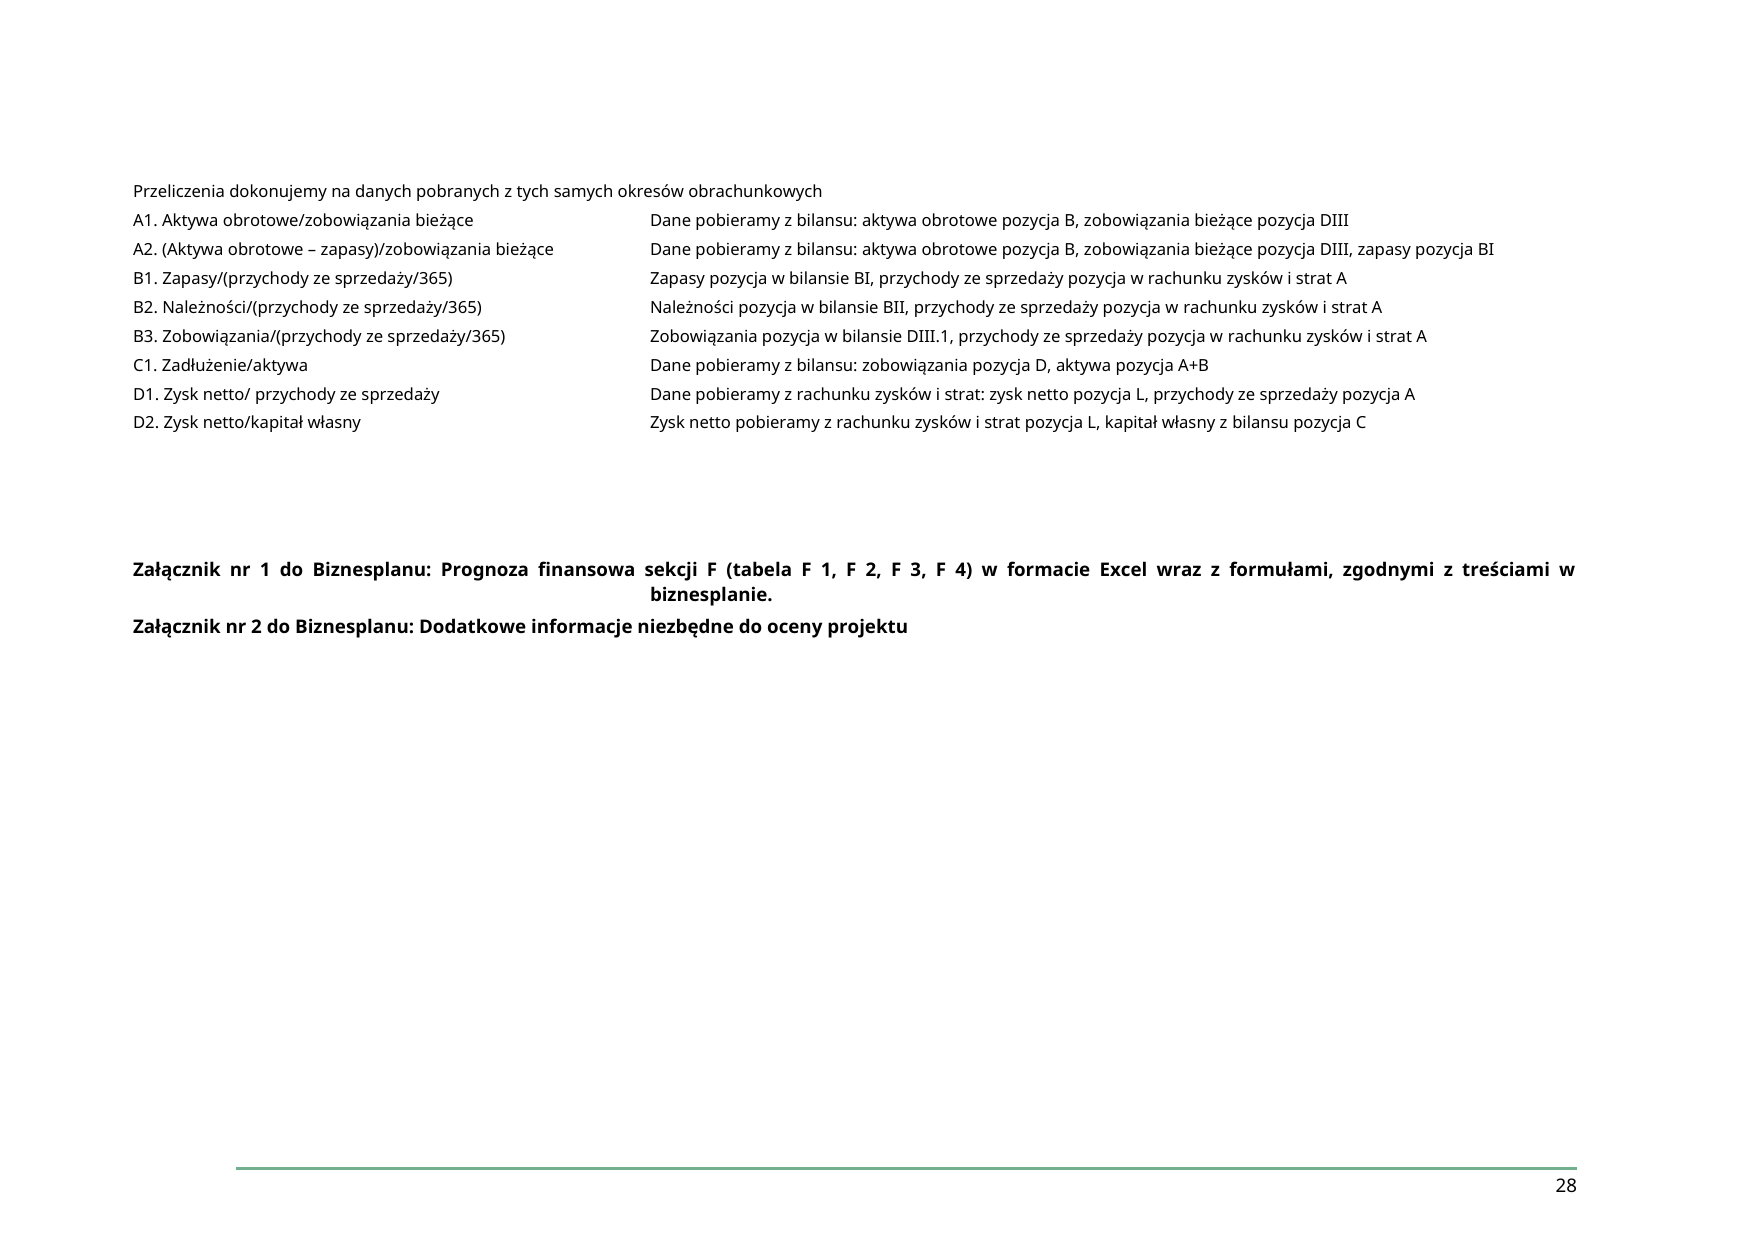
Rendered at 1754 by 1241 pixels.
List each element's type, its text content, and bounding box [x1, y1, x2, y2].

text Załącznik nr 1 do Biznesplanu: Prognoza finansowa sekcji F (tabela F 1, F 2, F 3, F 4) w formacie Excel wraz z formułami, zgodnymi z treściami w biznesplanie. [133, 556, 1577, 607]
text B2. Należności/(przychody ze sprzedaży/365) Należności pozycja w bilansie BII, przychody ze sprzedaży pozycja w rachunku zysków i strat A [133, 295, 1577, 318]
text C1. Zadłużenie/aktywa Dane pobieramy z bilansu: zobowiązania pozycja D, aktywa pozycja A+B [133, 353, 1577, 376]
text Załącznik nr 2 do Biznesplanu: Dodatkowe informacje niezbędne do oceny projektu [133, 613, 1577, 639]
text Przeliczenia dokonujemy na danych pobranych z tych samych okresów obrachunkowych [133, 179, 1577, 202]
text B1. Zapasy/(przychody ze sprzedaży/365) Zapasy pozycja w bilansie BI, przychody ze sprzedaży pozycja w rachunku zysków i strat A [133, 266, 1577, 289]
text A2. (Aktywa obrotowe – zapasy)/zobowiązania bieżące Dane pobieramy z bilansu: aktywa obrotowe pozycja B, zobowiązania bieżące pozycja DIII, zapasy pozycja BI [133, 237, 1577, 260]
text B3. Zobowiązania/(przychody ze sprzedaży/365) Zobowiązania pozycja w bilansie DIII.1, przychody ze sprzedaży pozycja w rachunku zysków i strat A [133, 324, 1577, 347]
text A1. Aktywa obrotowe/zobowiązania bieżące Dane pobieramy z bilansu: aktywa obrotowe pozycja B, zobowiązania bieżące pozycja DIII [133, 208, 1577, 231]
text D2. Zysk netto/kapitał własny Zysk netto pobieramy z rachunku zysków i strat pozycja L, kapitał własny z bilansu pozycja C [133, 411, 1577, 434]
text D1. Zysk netto/ przychody ze sprzedaży Dane pobieramy z rachunku zysków i strat: zysk netto pozycja L, przychody ze sprzedaży pozycja A [133, 382, 1577, 405]
